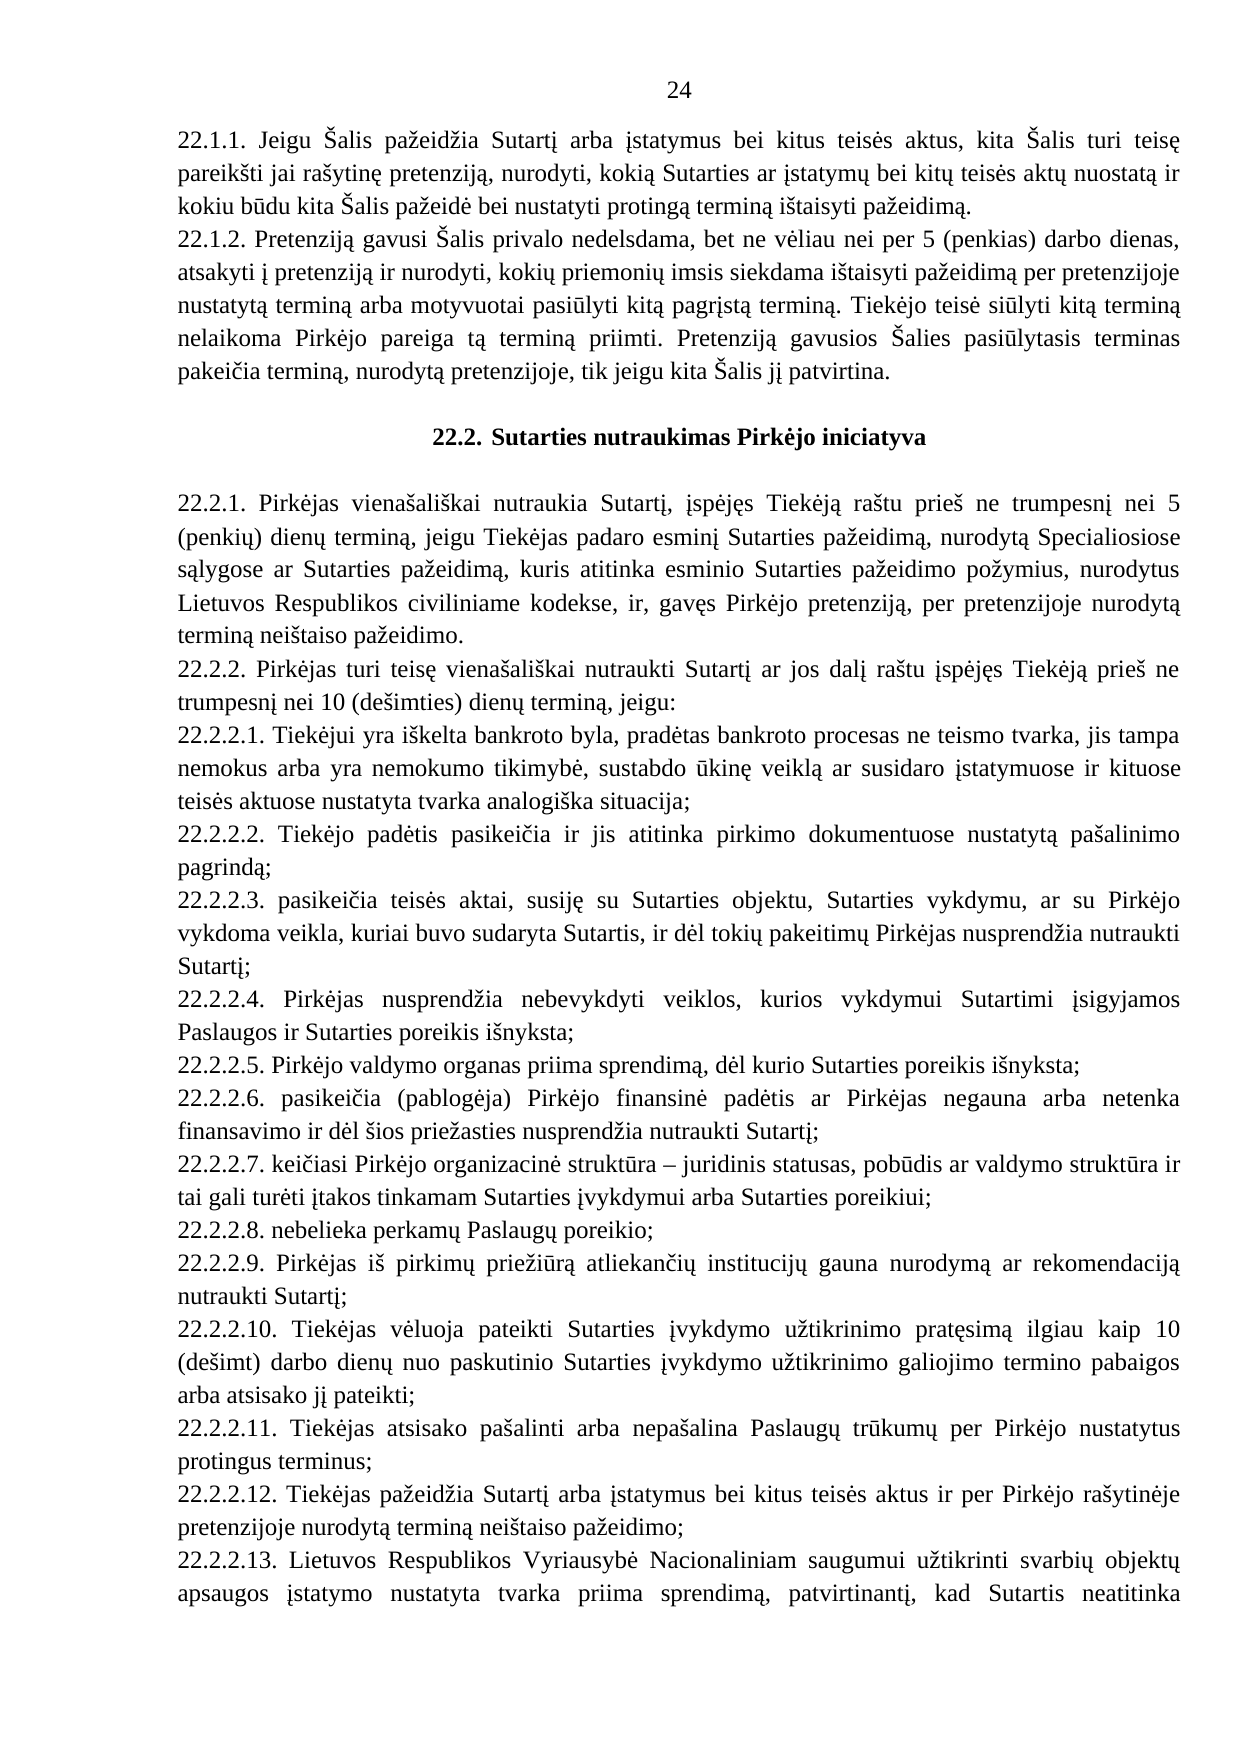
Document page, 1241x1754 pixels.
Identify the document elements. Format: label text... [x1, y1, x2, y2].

text 22.2.2.1. Tiekėjui yra iškelta bankroto byla, pradėtas bankroto procesas ne teismo tvarka, jis tampa nemokus arba yra nemokumo tikimybė, sustabdo ūkinę veiklą ar susidaro įstatymuose ir kituose teisės aktuose nustatyta tvarka analogiška situacija; [177, 720, 1181, 814]
text 22.1.1. Jeigu Šalis pažeidžia Sutartį arba įstatymus bei kitus teisės aktus, kita Šalis turi teisę pareikšti jai rašytinę pretenziją, nurodyti, kokią Sutarties ar įstatymų bei kitų teisės aktų nuostatą ir kokiu būdu kita Šalis pažeidė bei nustatyti protingą terminą ištaisyti pažeidimą. [177, 125, 1181, 220]
text 22.2.2.3. pasikeičia teisės aktai, susiję su Sutarties objektu, Sutarties vykdymu, ar su Pirkėjo vykdoma veikla, kuriai buvo sudaryta Sutartis, ir dėl tokių pakeitimų Pirkėjas nusprendžia nutraukti Sutartį; [177, 885, 1181, 979]
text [177, 1545, 1181, 1607]
text 22.2.2.10. Tiekėjas vėluoja pateikti Sutarties įvykdymo užtikrinimo pratęsimą ilgiau kaip 10 (dešimt) darbo dienų nuo paskutinio Sutarties įvykdymo užtikrinimo galiojimo termino pabaigos arba atsisako jį pateikti; [177, 1314, 1181, 1409]
text 22.2.2.11. Tiekėjas atsisako pašalinti arba nepašalina Paslaugų trūkumų per Pirkėjo nustatytus protingus terminus; [177, 1413, 1181, 1475]
text 22.2.2. Pirkėjas turi teisę vienašališkai nutraukti Sutartį ar jos dalį raštu įspėjęs Tiekėją prieš ne trumpesnį nei 10 (dešimties) dienų terminą, jeigu: [177, 654, 1181, 715]
text 22.2.2.7. keičiasi Pirkėjo organizacinė struktūra – juridinis statusas, pobūdis ar valdymo struktūra ir tai gali turėti įtakos tinkamam Sutarties įvykdymui arba Sutarties poreikiui; [177, 1149, 1181, 1211]
text 22.2.2.8. nebelieka perkamų Paslaugų poreikio; [177, 1215, 1181, 1244]
text 22.2.1. Pirkėjas vienašališkai nutraukia Sutartį, įspėjęs Tiekėją raštu prieš ne trumpesnį nei 5 (penkių) dienų terminą, jeigu Tiekėjas padaro esminį Sutarties pažeidimą, nurodytą Specialiosiose sąlygose ar Sutarties pažeidimą, kuris atitinka esminio Sutarties pažeidimo požymius, nurodytus Lietuvos Respublikos civiliniame kodekse, ir, gavęs Pirkėjo pretenziją, per pretenzijoje nurodytą terminą neištaiso pažeidimo. [177, 488, 1181, 649]
text 22.2.2.9. Pirkėjas iš pirkimų priežiūrą atliekančių institucijų gauna nurodymą ar rekomendaciją nutraukti Sutartį; [177, 1248, 1181, 1310]
text 22.1.2. Pretenziją gavusi Šalis privalo nedelsdama, bet ne vėliau nei per 5 (penkias) darbo dienas, atsakyti į pretenziją ir nurodyti, kokių priemonių imsis siekdama ištaisyti pažeidimą per pretenzijoje nustatytą terminą arba motyvuotai pasiūlyti kitą pagrįstą terminą. Tiekėjo teisė siūlyti kitą terminą nelaikoma Pirkėjo pareiga tą terminą priimti. Pretenziją gavusios Šalies pasiūlytasis terminas pakeičia terminą, nurodytą pretenzijoje, tik jeigu kita Šalis jį patvirtina. [177, 224, 1181, 385]
text 22.2.2.4. Pirkėjas nusprendžia nebevykdyti veiklos, kurios vykdymui Sutartimi įsigyjamos Paslaugos ir Sutarties poreikis išnyksta; [177, 984, 1181, 1046]
text 22.2.2.12. Tiekėjas pažeidžia Sutartį arba įstatymus bei kitus teisės aktus ir per Pirkėjo rašytinėje pretenzijoje nurodytą terminą neištaiso pažeidimo; [177, 1479, 1181, 1541]
text 22.2.2.2. Tiekėjo padėtis pasikeičia ir jis atitinka pirkimo dokumentuose nustatytą pašalinimo pagrindą; [177, 819, 1181, 881]
text 22.2.2.6. pasikeičia (pablogėja) Pirkėjo finansinė padėtis ar Pirkėjas negauna arba netenka finansavimo ir dėl šios priežasties nusprendžia nutraukti Sutartį; [177, 1083, 1181, 1145]
text 22.2. Sutarties nutraukimas Pirkėjo iniciatyva [177, 422, 1181, 451]
text 22.2.2.5. Pirkėjo valdymo organas priima sprendimą, dėl kurio Sutarties poreikis išnyksta; [177, 1050, 1181, 1079]
